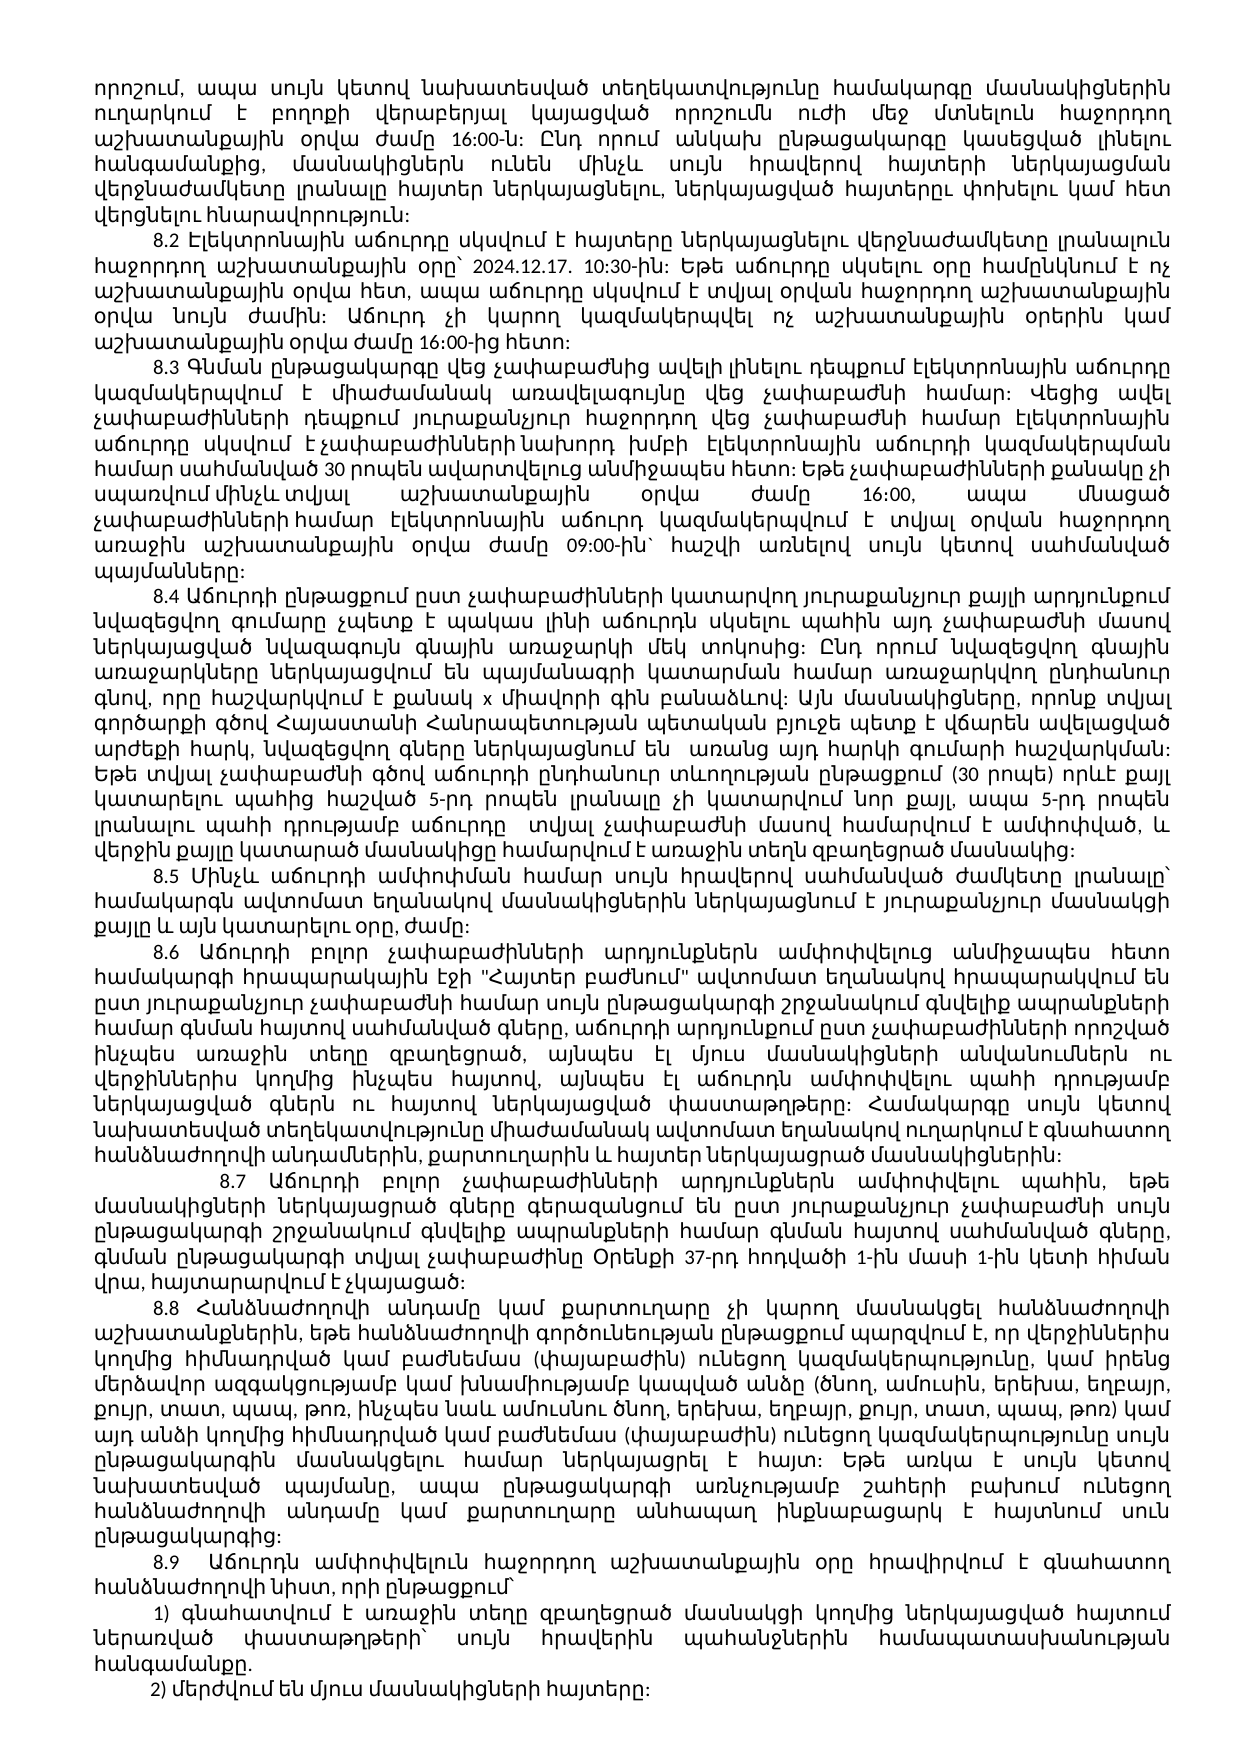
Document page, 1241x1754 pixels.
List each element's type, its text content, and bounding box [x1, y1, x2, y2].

text 8.5 Մինչև աճուրդի ամփոփման համար սույն հրավերով սահմանված ժամկետը լրանալը՝ համակարգն ավտոմատ եղանակով մասնակիցներին ներկայացնում է յուրաքանչյուր մասնակցի քայլը և այն կատարելու օրը, ժամը: [94, 863, 1171, 939]
text 1) գնահատվում է առաջին տեղը զբաղեցրած մասնակցի կողմից ներկայացված հայտում ներառված փաստաթղթերի՝ սույն հրավերին պահանջներին համապատասխանության հանգամանքը. [94, 1600, 1171, 1676]
text 8.7 Աճուրդի բոլոր չափաբաժինների արդյունքներն ամփոփվելու պահին, եթե մասնակիցների ներկայացրած գները գերազանցում են ըստ յուրաքանչյուր չափաբաժնի սույն ընթացակարգի շրջանակում գնվելիք ապրանքների համար գնման հայտով սահմանված գները, գնման ընթացակարգի տվյալ չափաբաժինը Օրենքի 37-րդ հոդվածի 1-ին մասի 1-ին կետի հիման վրա, հայտարարվում է չկայացած: [94, 1168, 1171, 1295]
text 8.4 Աճուրդի ընթացքում ըստ չափաբաժինների կատարվող յուրաքանչյուր քայլի արդյունքում նվազեցվող գումարը չպետք է պակաս լինի աճուրդն սկսելու պահին այդ չափաբաժնի մասով ներկայացված նվազագույն գնային առաջարկի մեկ տոկոսից: Ընդ որում նվազեցվող գնային առաջարկները ներկայացվում են պայմանագրի կատարման համար առաջարկվող ընդհանուր գնով, որը հաշվարկվում է քանակ x միավորի գին բանաձևով: Այն մասնակիցները, որոնք տվյալ գործարքի գծով Հայաստանի Հանրապետության պետական բյուջե պետք է վճարեն ավելացված արժեքի հարկ, նվազեցվող գները ներկայացնում են առանց այդ հարկի գումարի հաշվարկման: Եթե տվյալ չափաբաժնի գծով աճուրդի ընդհանուր տևողության ընթացքում (30 րոպե) որևէ քայլ կատարելու պահից հաշված 5-րդ րոպեն լրանալը չի կատարվում նոր քայլ, ապա 5-րդ րոպեն լրանալու պահի դրությամբ աճուրդը տվյալ չափաբաժնի մասով համարվում է ամփոփված, և վերջին քայլը կատարած մասնակիցը համարվում է առաջին տեղն զբաղեցրած մասնակից: [94, 583, 1171, 863]
text 2) մերժվում են մյուս մասնակիցների հայտերը: [94, 1676, 1171, 1702]
text 8.2 Էլեկտրոնային աճուրդը սկսվում է հայտերը ներկայացնելու վերջնաժամկետը լրանալուն հաջորդող աշխատանքային օրը՝ 2024.12.17. 10:30 -ին: Եթե աճուրդը սկսելու օրը համընկնում է ոչ աշխատանքային օրվա հետ, ապա աճուրդը սկսվում է տվյալ օրվան հաջորդող աշխատանքային օրվա նույն ժամին: Աճուրդ չի կարող կազմակերպվել ոչ աշխատանքային օրերին կամ աշխատանքային օրվա ժամը 16։00-ից հետո: [94, 227, 1171, 354]
text 8.6 Աճուրդի բոլոր չափաբաժինների արդյունքներն ամփոփվելուց անմիջապես հետո համակարգի հրապարակային էջի "Հայտեր բաժնում" ավտոմատ եղանակով հրապարակվում են ըստ յուրաքանչյուր չափաբաժնի համար սույն ընթացակարգի շրջանակում գնվելիք ապրանքների համար գնման հայտով սահմանված գները, աճուրդի արդյունքում ըստ չափաբաժինների որոշված ինչպես առաջին տեղը զբաղեցրած, այնպես էլ մյուս մասնակիցների անվանումներն ու վերջիններիս կողմից ինչպես հայտով, այնպես էլ աճուրդն ամփոփվելու պահի դրությամբ ներկայացված գներն ու հայտով ներկայացված փաստաթղթերը: Համակարգը սույն կետով նախատեսված տեղեկատվությունը միաժամանակ ավտոմատ եղանակով ուղարկում է գնահատող հանձնաժողովի անդամներին, քարտուղարին և հայտեր ներկայացրած մասնակիցներին: [94, 939, 1171, 1168]
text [94, 75, 1171, 227]
text 8.8 Հանձնաժողովի անդամը կամ քարտուղարը չի կարող մասնակցել հանձնաժողովի աշխատանքներին, եթե հանձնաժողովի գործունեության ընթացքում պարզվում է, որ վերջիններիս կողմից հիմնադրված կամ բաժնեմաս (փայաբաժին) ունեցող կազմակերպությունը, կամ իրենց մերձավոր ազգակցությամբ կամ խնամիությամբ կապված անձը (ծնող, ամուսին, երեխա, եղբայր, քույր, տատ, պապ, թոռ, ինչպես նաև ամուսնու ծնող, երեխա, եղբայր, քույր, տատ, պապ, թոռ) կամ այդ անձի կողմից հիմնադրված կամ բաժնեմաս (փայաբաժին) ունեցող կազմակերպությունը սույն ընթացակարգին մասնակցելու համար ներկայացրել է հայտ: Եթե առկա է սույն կետով նախատեսված պայմանը, ապա ընթացակարգի առնչությամբ շահերի բախում ունեցող հանձնաժողովի անդամը կամ քարտուղարը անհապաղ ինքնաբացարկ է հայտնում սուն ընթացակարգից: [94, 1295, 1171, 1549]
text 8.3 Գնման ընթացակարգը վեց չափաբաժնից ավելի լինելու դեպքում էլեկտրոնային աճուրդը կազմակերպվում է միաժամանակ առավելագույնը վեց չափաբաժնի համար: Վեցից ավել չափաբաժինների դեպքում յուրաքանչյուր հաջորդող վեց չափաբաժնի համար էլեկտրոնային աճուրդը սկսվում է չափաբաժինների նախորդ խմբի էլեկտրոնային աճուրդի կազմակերպման համար սահմանված 30 րոպեն ավարտվելուց անմիջապես հետո: Եթե չափաբաժինների քանակը չի սպառվում մինչև տվյալ աշխատանքային օրվա ժամը 16։00, ապա մնացած չափաբաժինների համար էլեկտրոնային աճուրդ կազմակերպվում է տվյալ օրվան հաջորդող առաջին աշխատանքային օրվա ժամը 09:00-ին` հաշվի առնելով սույն կետով սահմանված պայմանները: [94, 354, 1171, 583]
text 8.9 Աճուրդն ամփոփվելուն հաջորդող աշխատանքային օրը հրավիրվում է գնահատող հանձնաժողովի նիստ, որի ընթացքում՝ [94, 1549, 1171, 1600]
